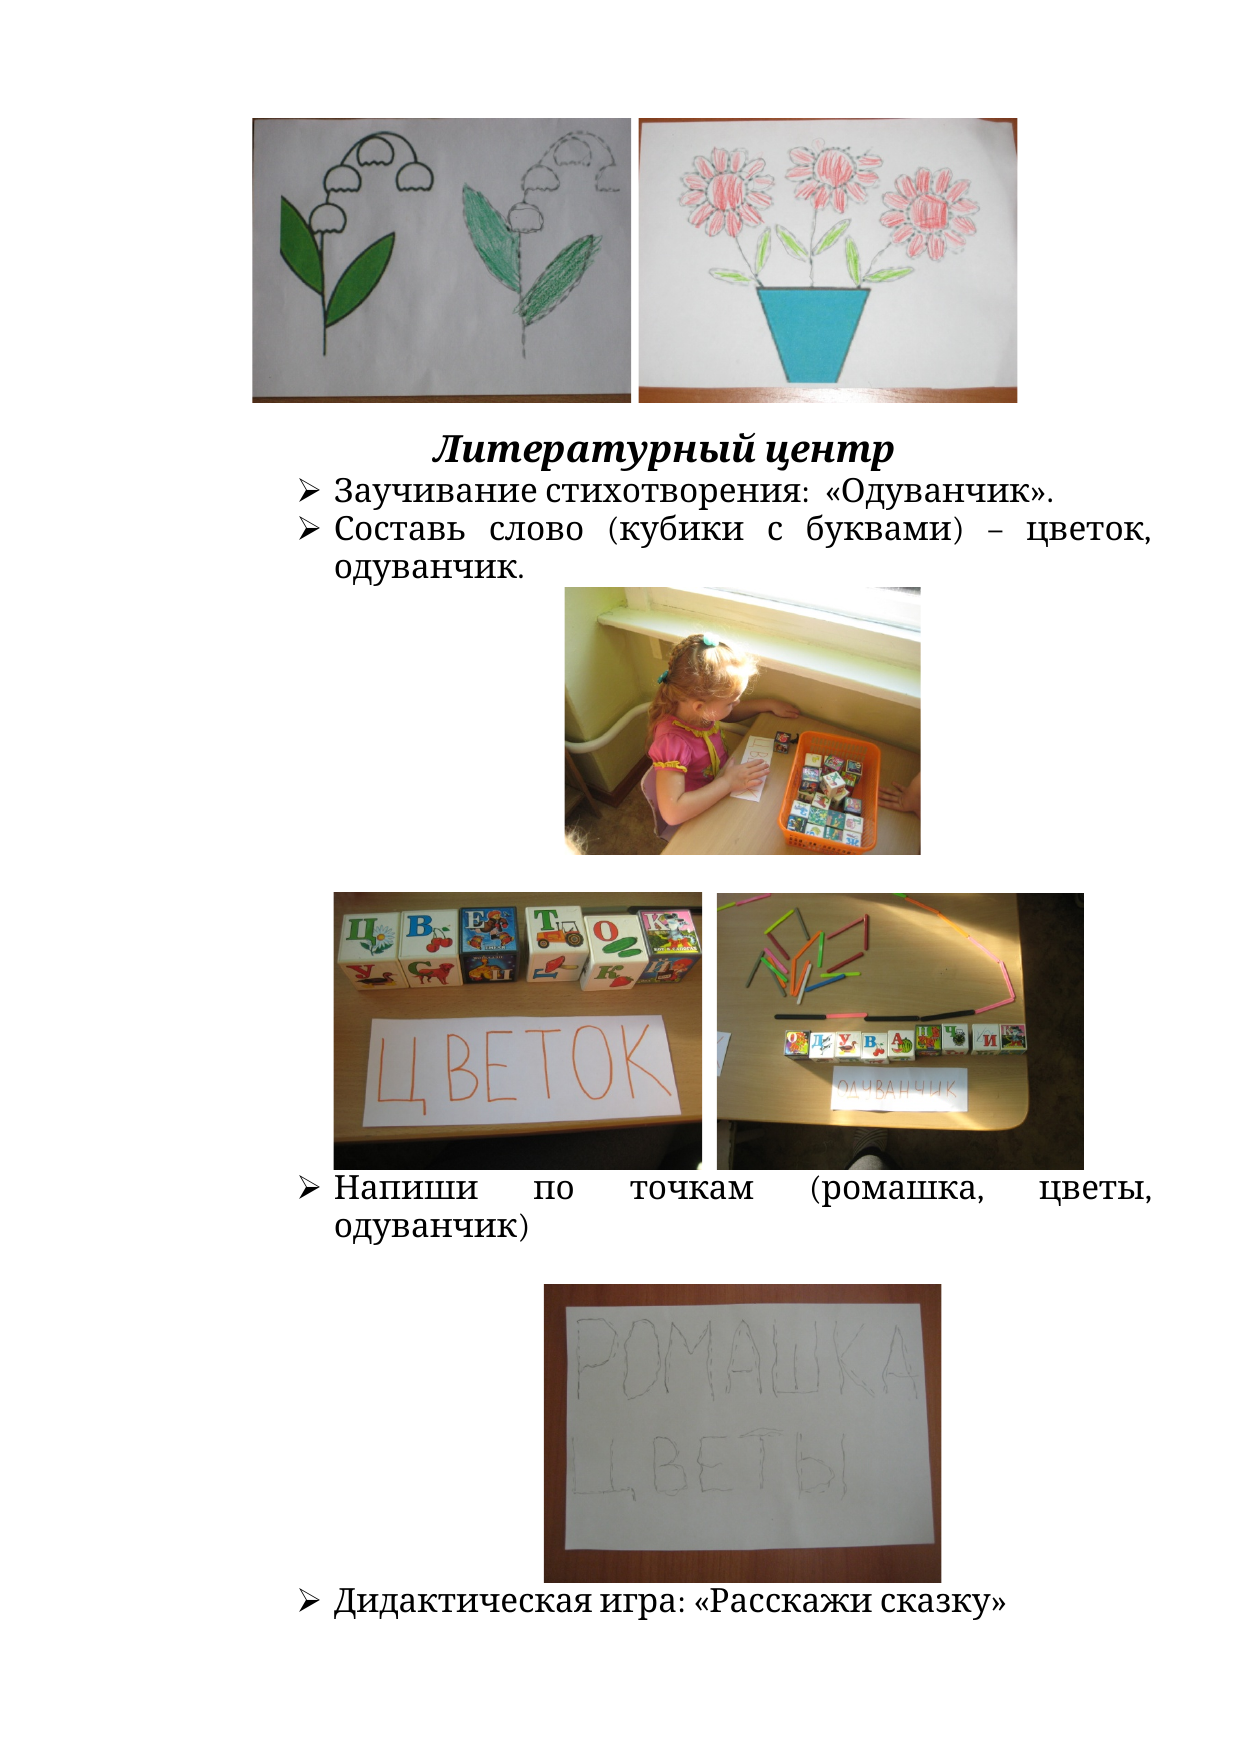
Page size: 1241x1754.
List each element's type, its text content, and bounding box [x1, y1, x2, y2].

list Напиши по точкам (ромашка, цветы, одуванчик) [296, 1169, 1152, 1246]
picture [252, 118, 632, 403]
picture [638, 118, 1018, 403]
list Составь слово (кубики с буквами) – цветок, одуванчик. [296, 511, 1152, 587]
picture [543, 1284, 942, 1583]
picture [716, 893, 1084, 1170]
text Литературный центр [177, 429, 1152, 472]
picture [333, 892, 703, 1170]
list Заучивание стихотворения: «Одуванчик». [296, 472, 1152, 511]
list Дидактическая игра: «Расскажи сказку» [296, 1583, 1152, 1621]
picture [564, 587, 921, 855]
